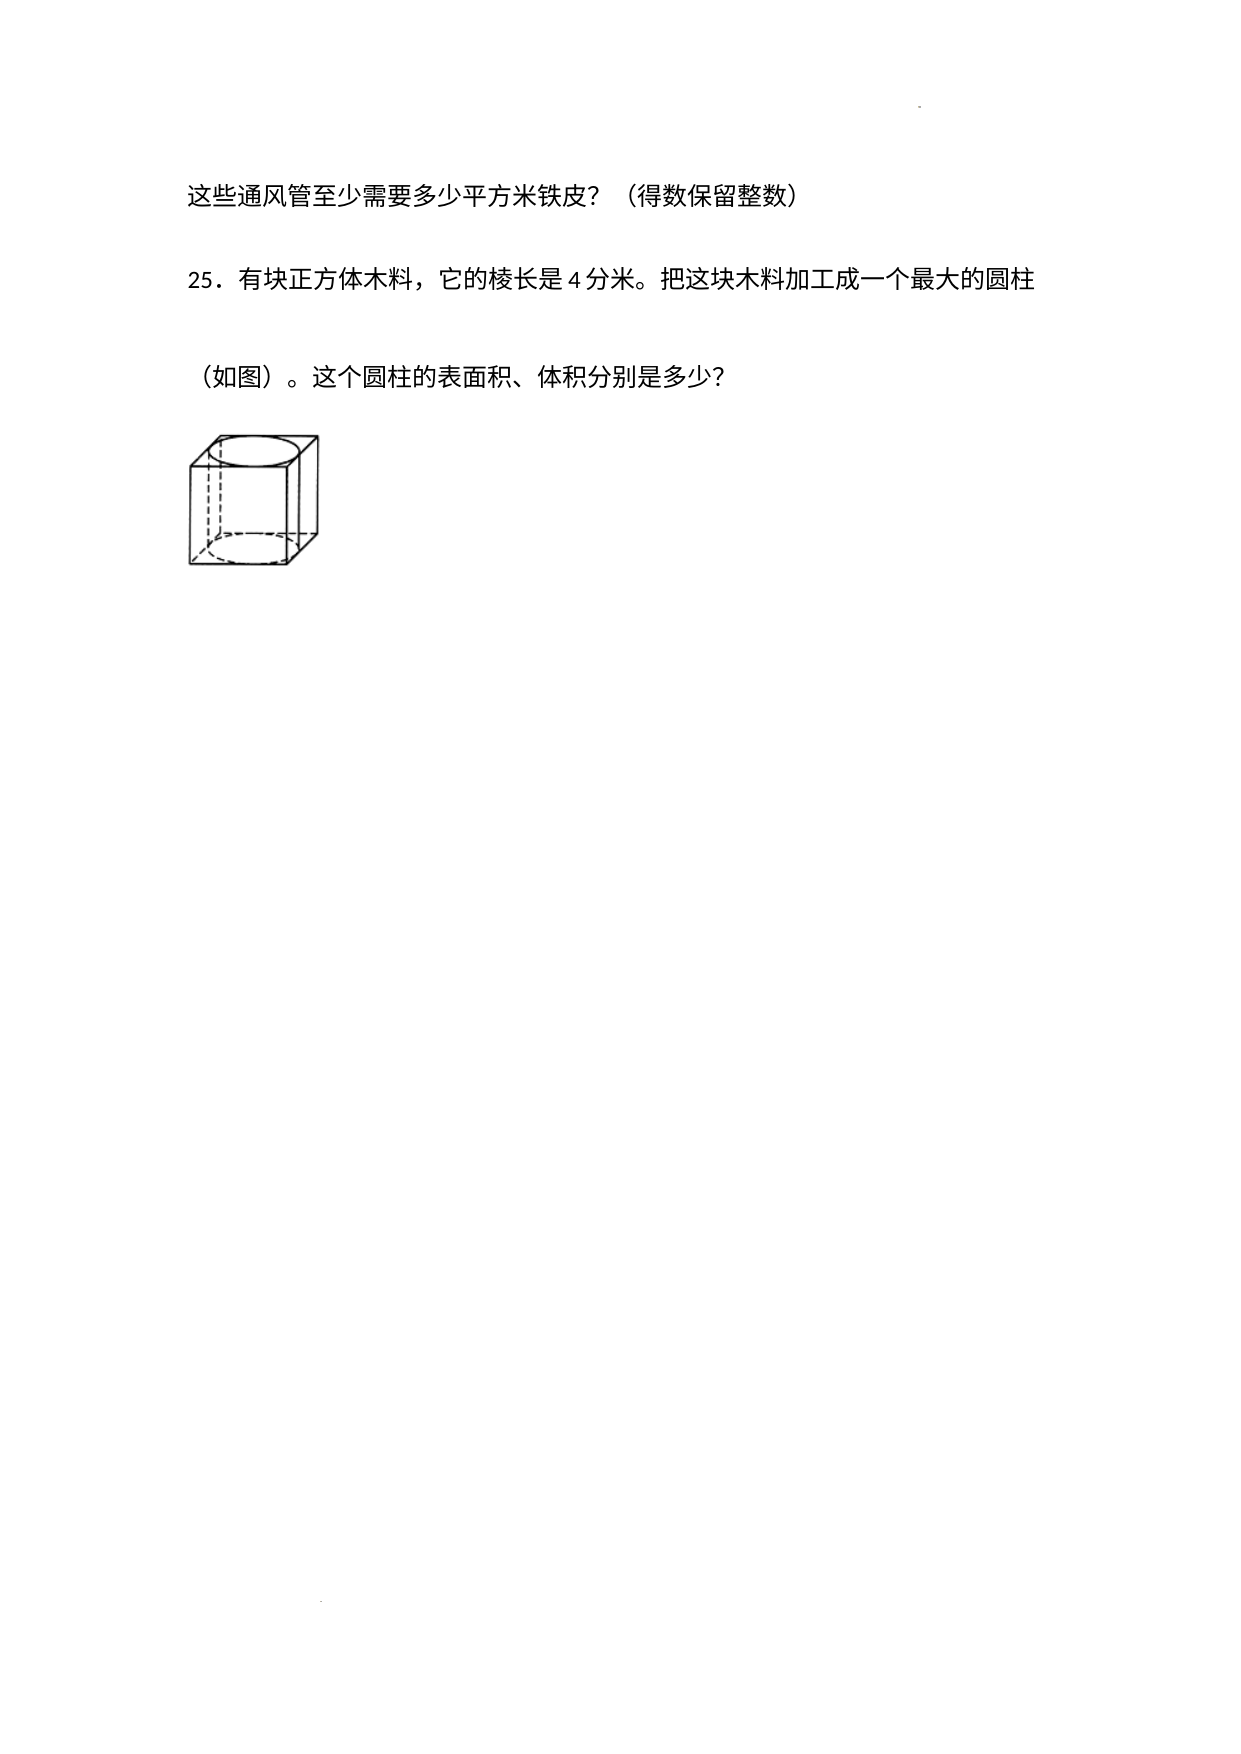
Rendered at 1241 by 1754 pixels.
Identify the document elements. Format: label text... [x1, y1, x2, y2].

picture [187, 425, 336, 573]
text 25．有块正方体木料，它的棱长是4分米。把这块木料加工成一个最大的圆柱（如图）。这个圆柱的表面积、体积分别是多少？ [187, 245, 1053, 408]
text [187, 162, 1053, 227]
